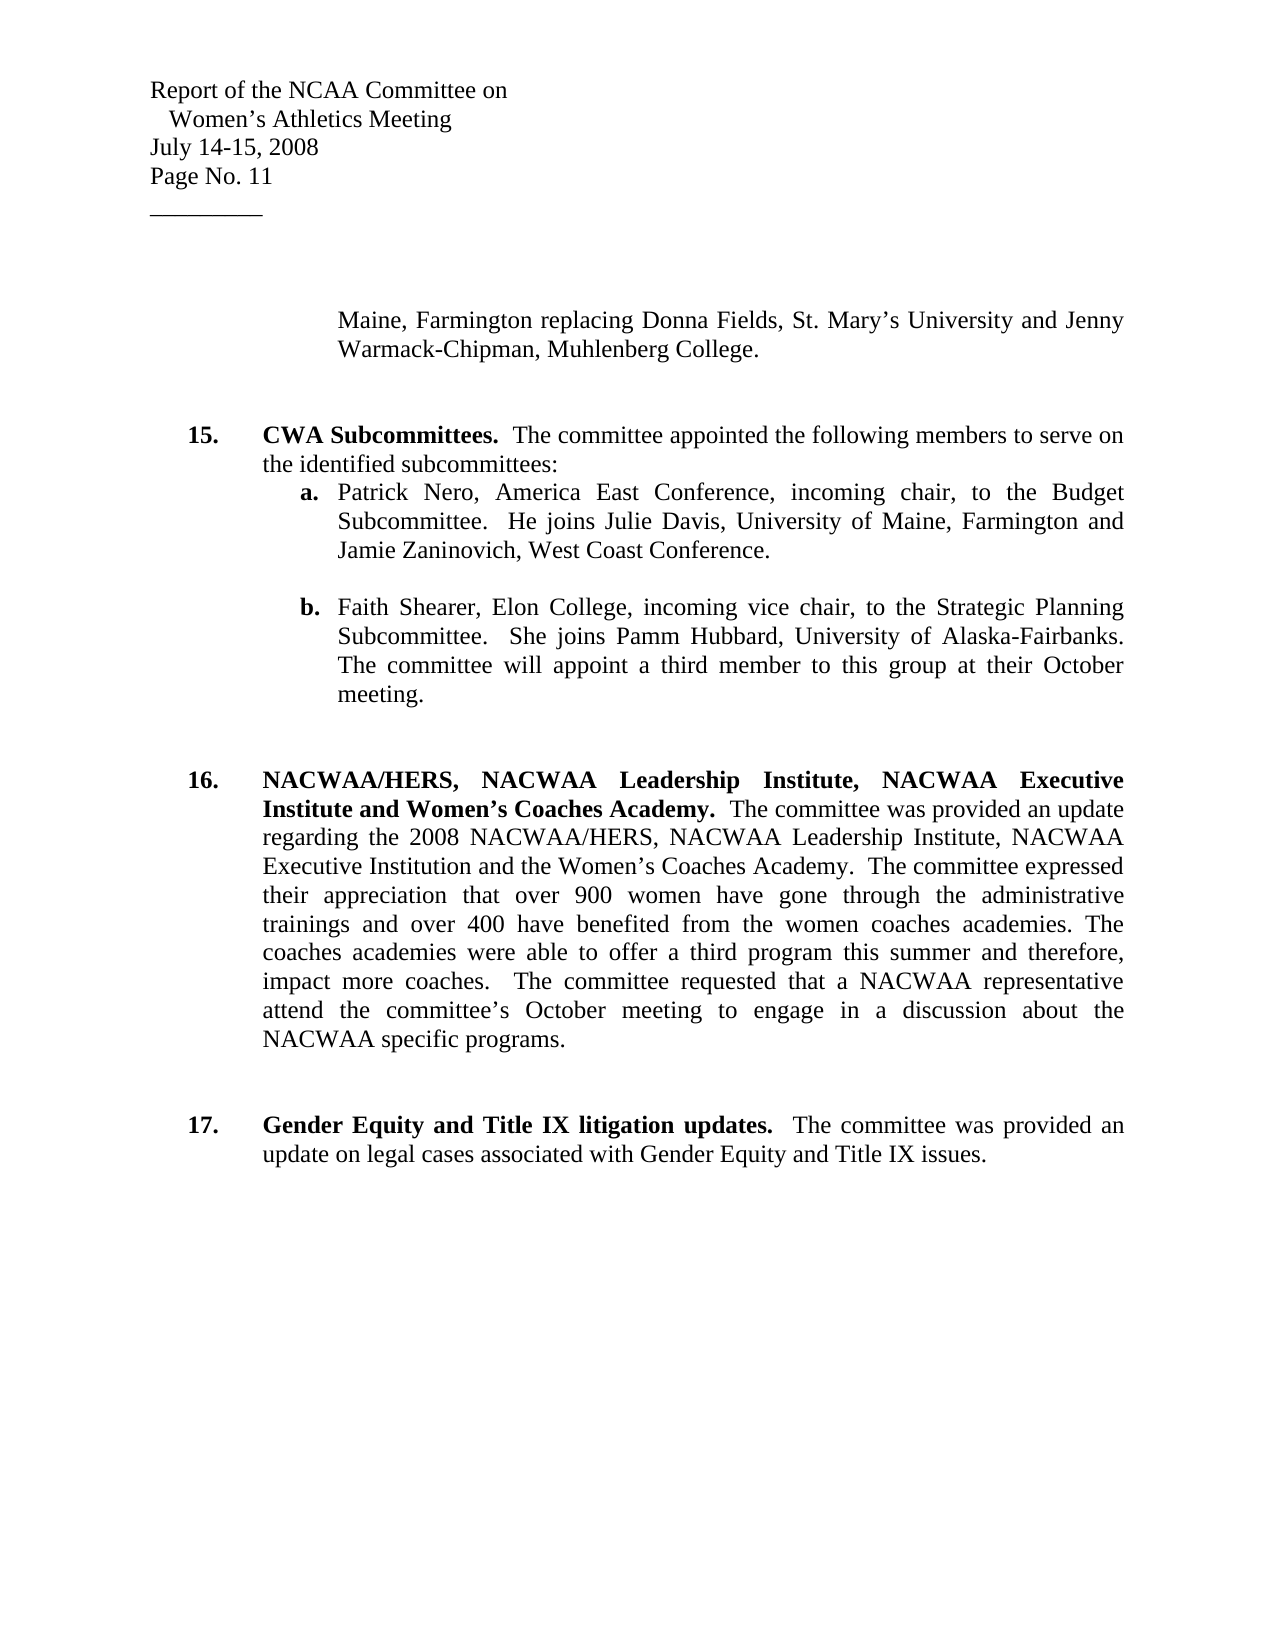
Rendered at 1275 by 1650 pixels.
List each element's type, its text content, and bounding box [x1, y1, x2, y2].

list CWA Subcommittees. The committee appointed the following members to serve on the identified subcommittees: [187, 420, 1125, 477]
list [300, 305, 1125, 362]
list Faith Shearer, Elon College, incoming vice chair, to the Strategic Planning Subcommittee. She joins Pamm Hubbard, University of Alaska-Fairbanks. The committee will appoint a third member to this group at their October meeting. [300, 592, 1125, 707]
list Gender Equity and Title IX litigation updates. The committee was provided an update on legal cases associated with Gender Equity and Title IX issues. [187, 1110, 1125, 1167]
list Patrick Nero, America East Conference, incoming chair, to the Budget Subcommittee. He joins Julie Davis, University of Maine, Farmington and Jamie Zaninovich, West Coast Conference. [300, 477, 1125, 564]
list NACWAA/HERS, NACWAA Leadership Institute, NACWAA Executive Institute and Women’s Coaches Academy. The committee was provided an update regarding the 2008 NACWAA/HERS, NACWAA Leadership Institute, NACWAA Executive Institution and the Women’s Coaches Academy. The committee expressed their appreciation that over 900 women have gone through the administrative trainings and over 400 have benefited from the women coaches academies. The coaches academies were able to offer a third program this summer and therefore, impact more coaches. The committee requested that a NACWAA representative attend the committee’s October meeting to engage in a discussion about the NACWAA specific programs. [187, 765, 1125, 1052]
